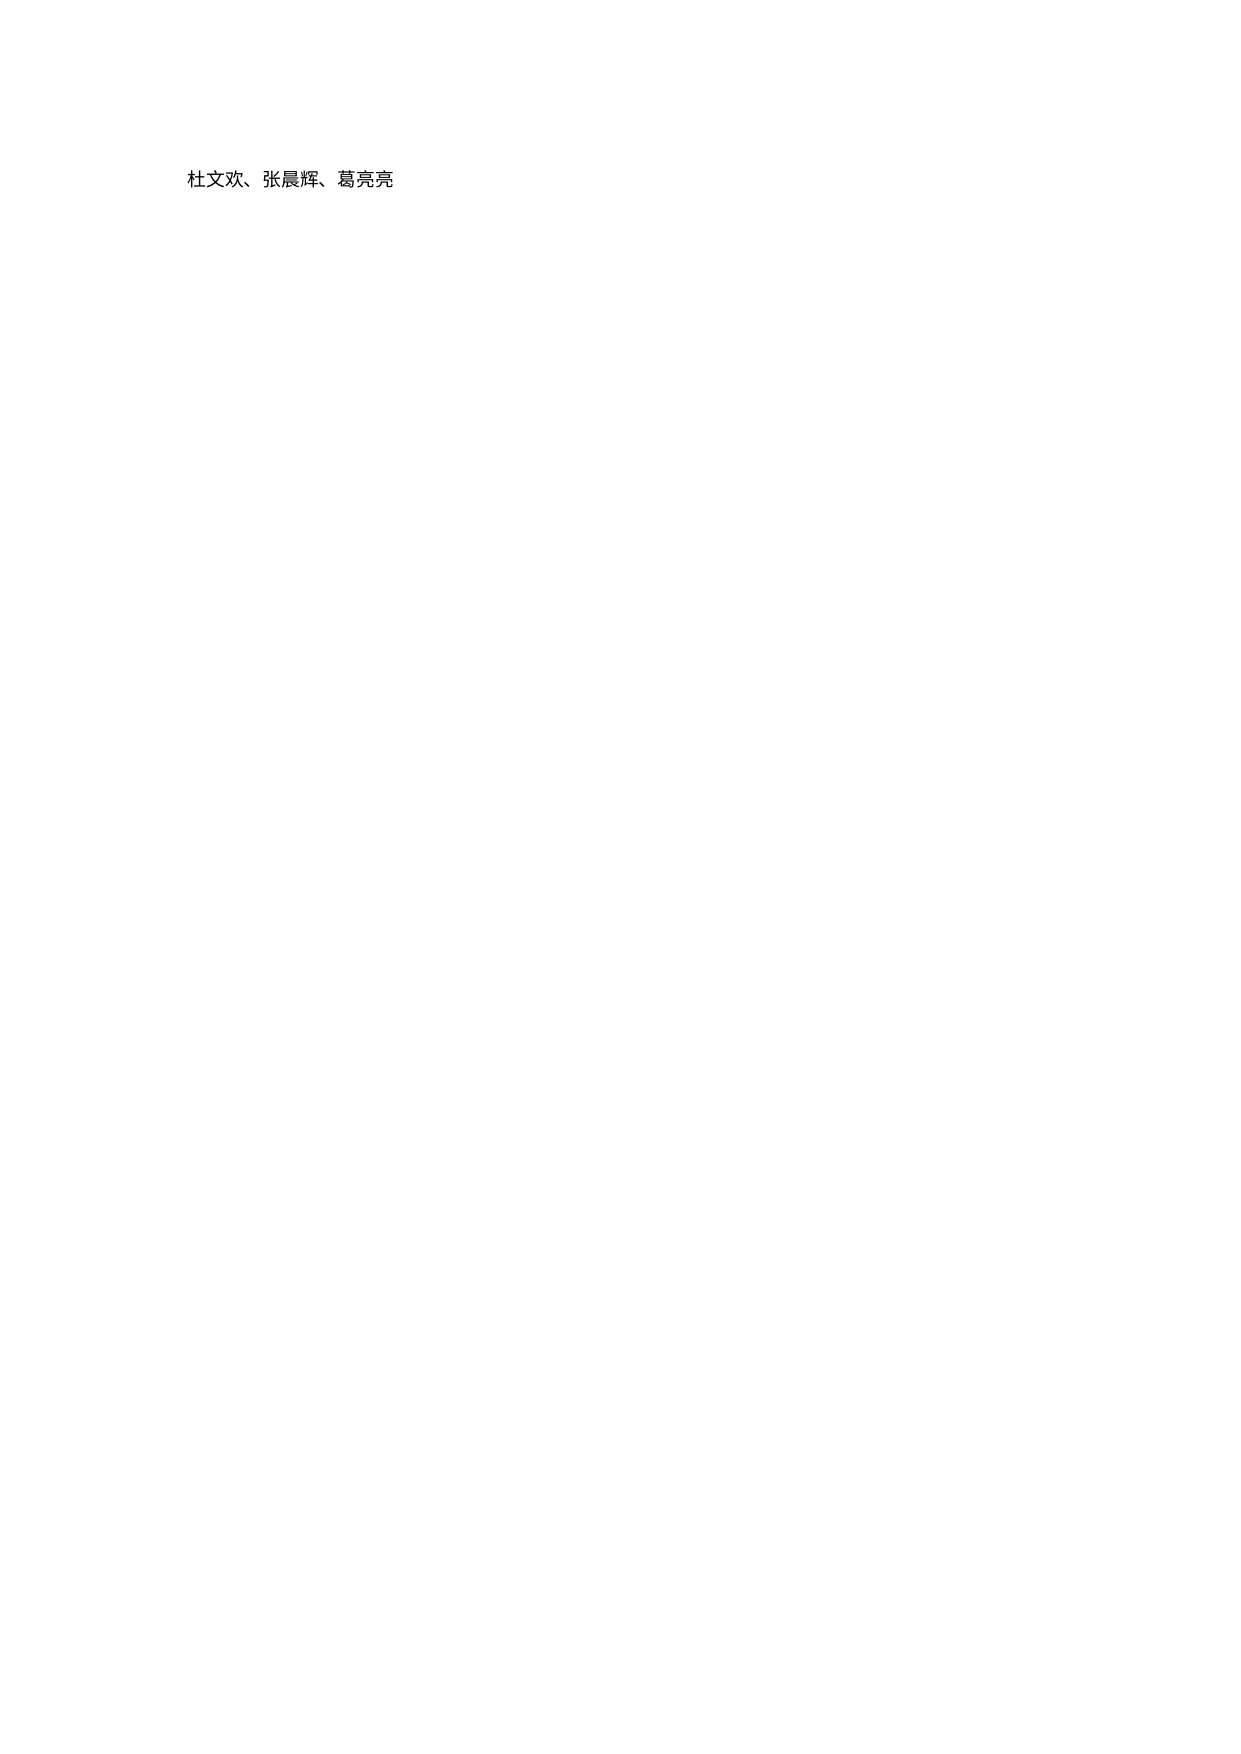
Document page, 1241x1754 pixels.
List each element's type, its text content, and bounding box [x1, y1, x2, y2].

text 杜文欢、张晨辉、葛亮亮 [187, 164, 1053, 192]
